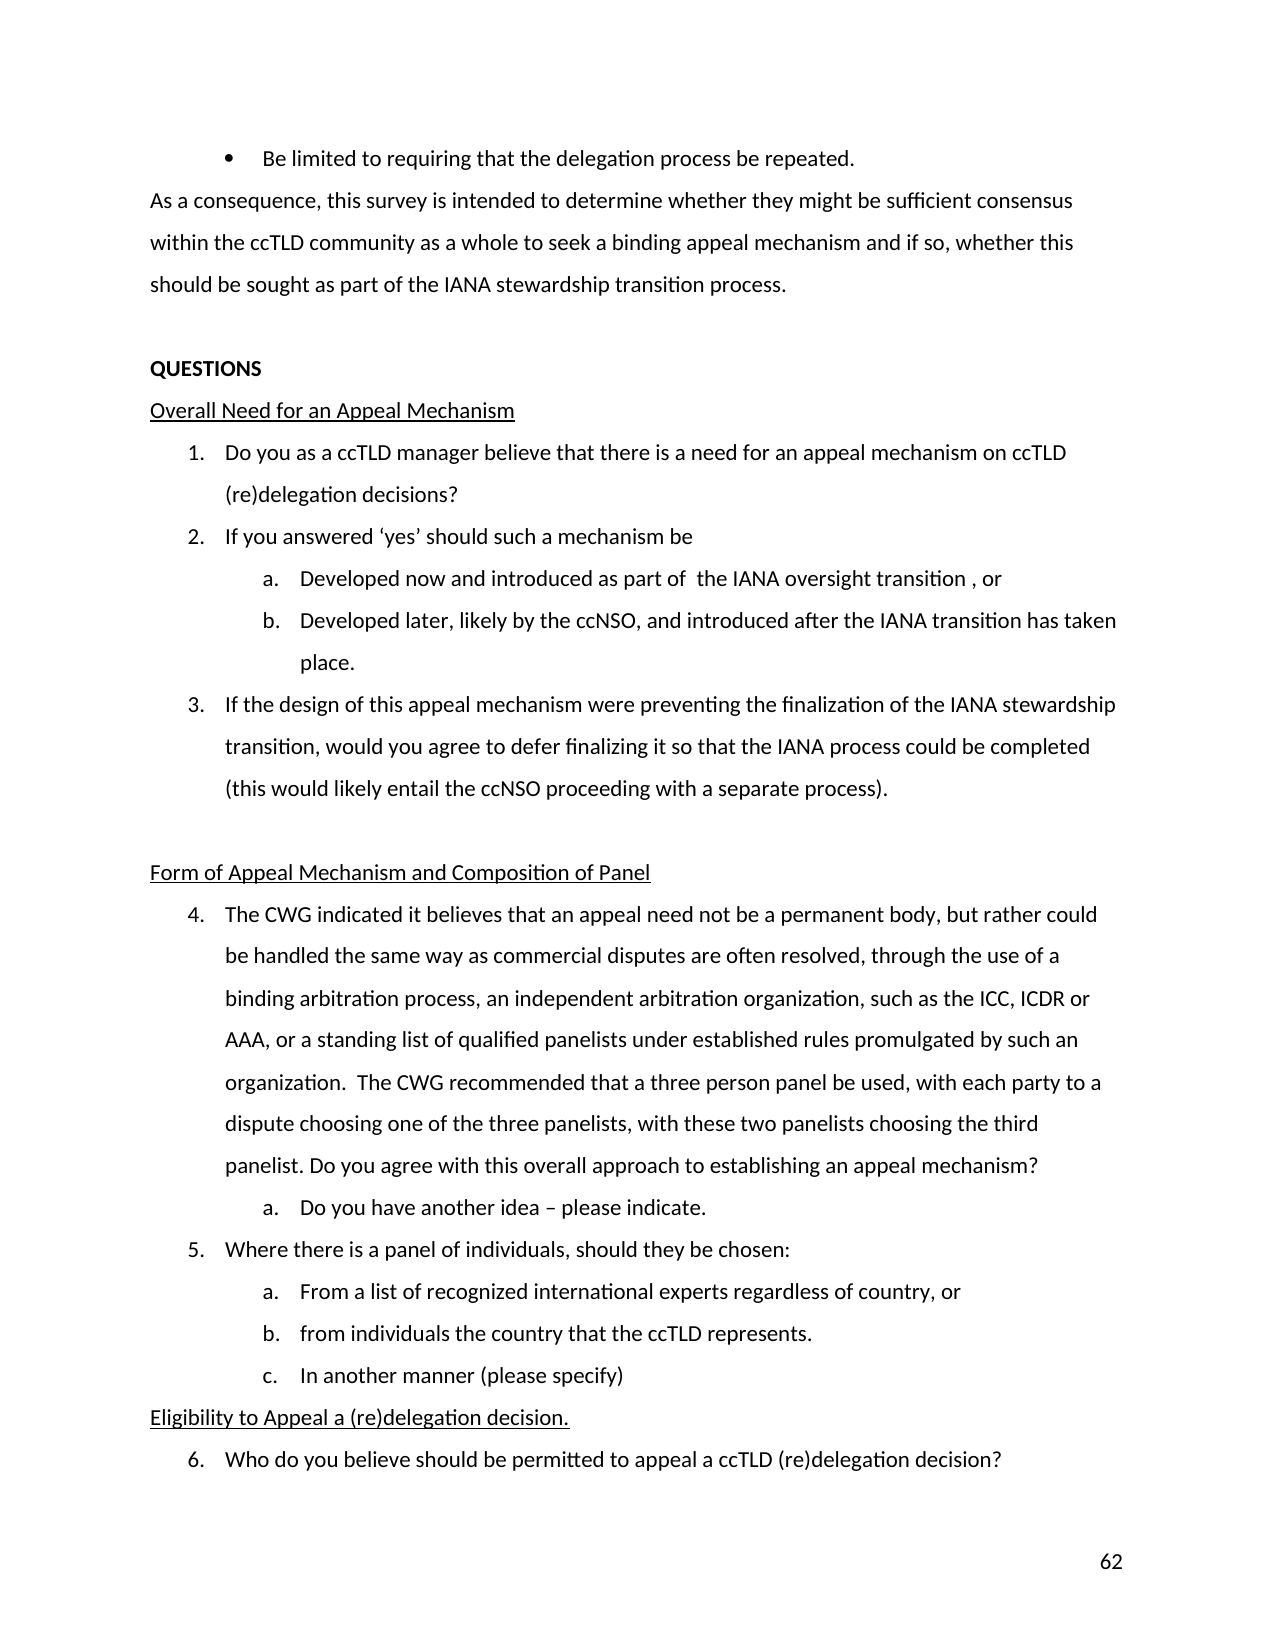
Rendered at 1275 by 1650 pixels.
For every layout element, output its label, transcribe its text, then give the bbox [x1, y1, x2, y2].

list Be limited to requiring that the delegation process be repeated. [225, 144, 1123, 172]
list Where there is a panel of individuals, should they be chosen: [187, 1236, 1123, 1263]
text As a consequence, this survey is intended to determine whether they might be sufficient consensus within the ccTLD community as a whole to seek a binding appeal mechanism and if so, whether this should be sought as part of the IANA stewardship transition process. [150, 186, 1123, 298]
text QUESTIONS [150, 354, 1123, 382]
list Who do you believe should be permitted to appeal a ccTLD (re)delegation decision? [187, 1445, 1123, 1473]
list If the design of this appeal mechanism were preventing the finalization of the IANA stewardship transition, would you agree to defer finalizing it so that the IANA process could be completed (this would likely entail the ccNSO proceeding with a separate process). [187, 690, 1123, 802]
list Developed later, likely by the ccNSO, and introduced after the IANA transition has taken place. [262, 606, 1123, 676]
list If you answered ‘yes’ should such a mechanism be [187, 522, 1123, 550]
text Eligibility to Appeal a (re)delegation decision. [150, 1403, 1123, 1431]
list Developed now and introduced as part of the IANA oversight transition , or [262, 564, 1123, 592]
list Do you have another idea – please indicate. [262, 1193, 1123, 1222]
text Overall Need for an Appeal Mechanism [150, 396, 1123, 424]
list From a list of recognized international experts regardless of country, or [262, 1277, 1123, 1306]
list In another manner (please specify) [262, 1361, 1123, 1389]
list from individuals the country that the ccTLD represents. [262, 1319, 1123, 1347]
list The CWG indicated it believes that an appeal need not be a permanent body, but rather could be handled the same way as commercial disputes are often resolved, through the use of a binding arbitration process, an independent arbitration organization, such as the ICC, ICDR or AAA, or a standing list of qualified panelists under established rules promulgated by such an organization. The CWG recommended that a three person panel be used, with each party to a dispute choosing one of the three panelists, with these two panelists choosing the third panelist. Do you agree with this overall approach to establishing an appeal mechanism? [187, 900, 1123, 1179]
text Form of Appeal Mechanism and Composition of Panel [150, 858, 1123, 886]
list Do you as a ccTLD manager believe that there is a need for an appeal mechanism on ccTLD (re)delegation decisions? [187, 438, 1123, 508]
